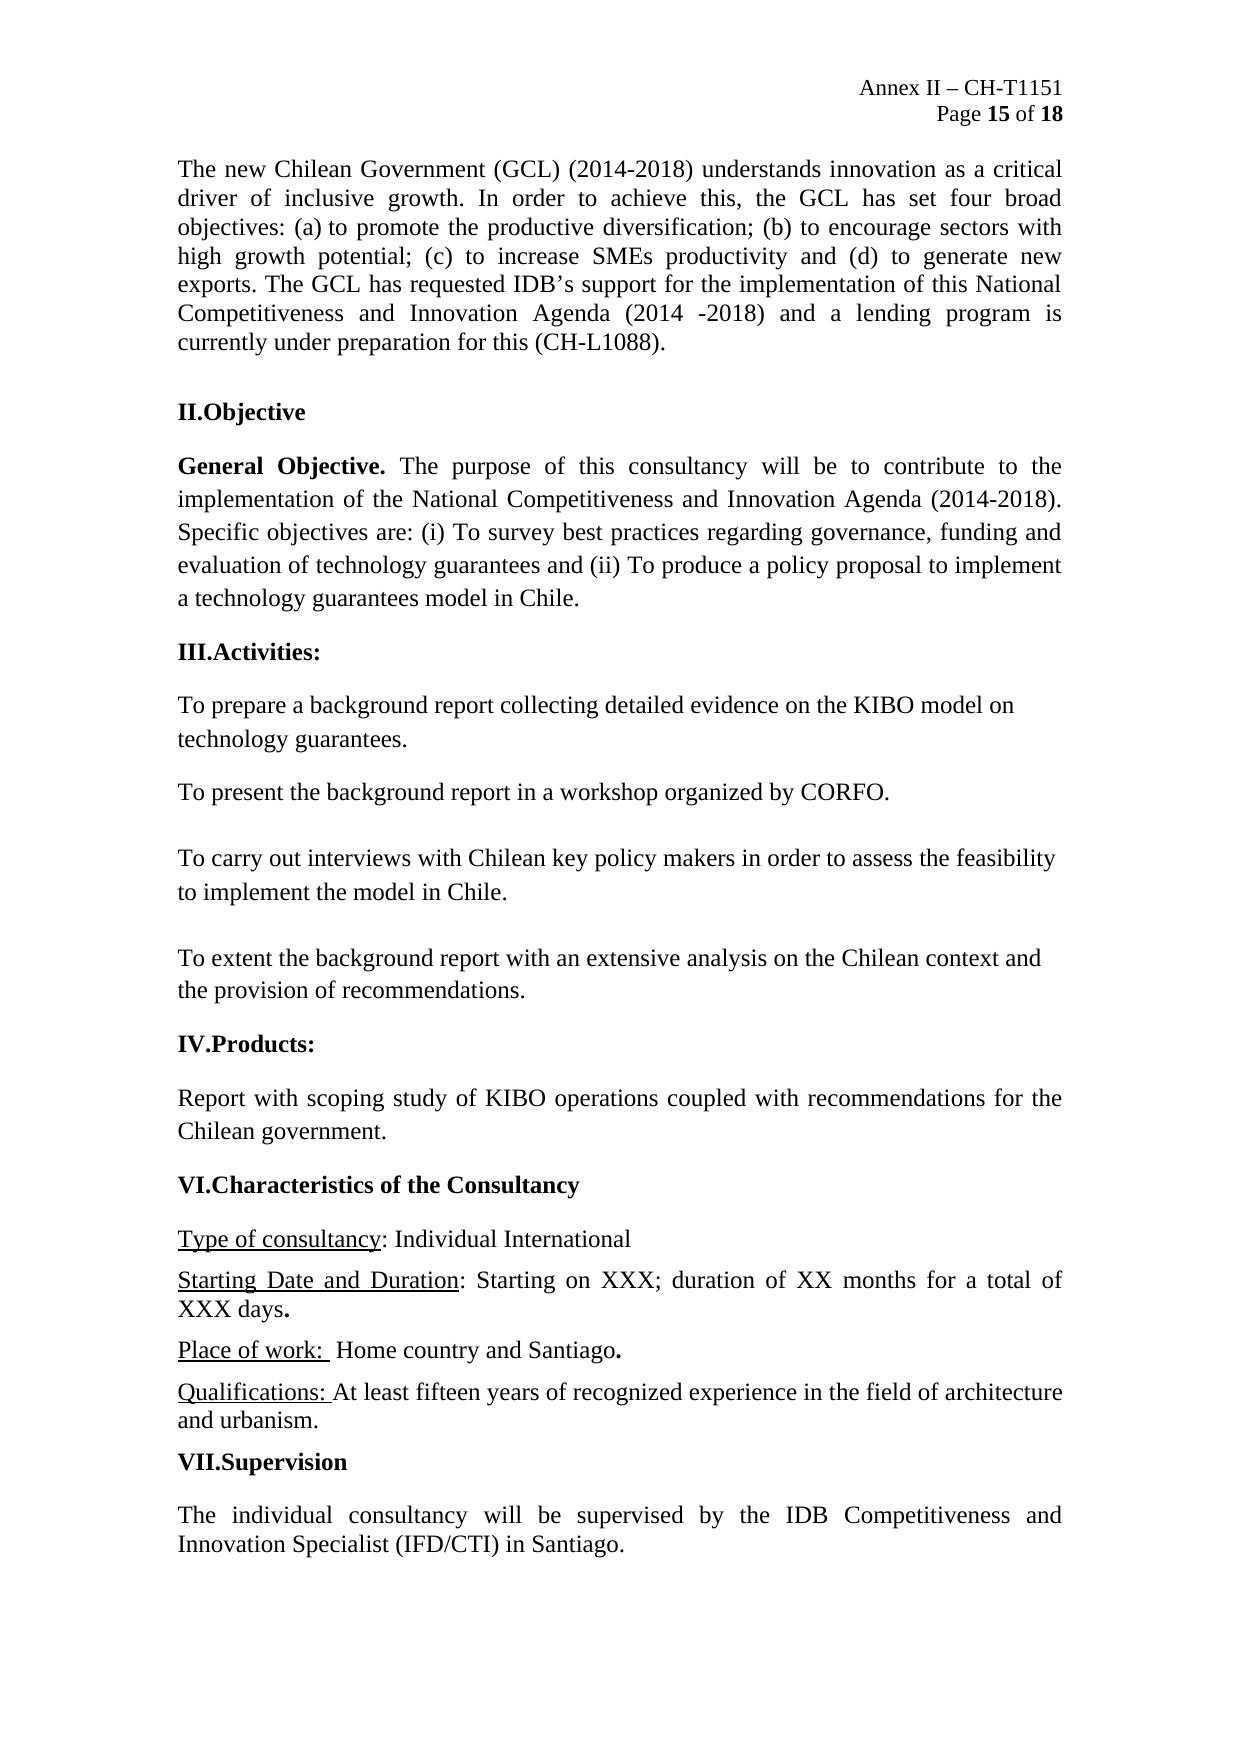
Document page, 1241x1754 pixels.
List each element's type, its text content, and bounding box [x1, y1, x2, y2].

text General Objective. The purpose of this consultancy will be to contribute to the implementation of the National Competitiveness and Innovation Agenda (2014-2018). Specific objectives are: (i) To survey best practices regarding governance, funding and evaluation of technology guarantees and (ii) To produce a policy proposal to implement a technology guarantees model in Chile. [177, 451, 1063, 612]
list To extent the background report with an extensive analysis on the Chilean context and the provision of recommendations. [177, 943, 1063, 1004]
list Qualifications: At least fifteen years of recognized experience in the field of architecture and urbanism. [177, 1377, 1063, 1434]
list To carry out interviews with Chilean key policy makers in order to assess the feasibility to implement the model in Chile. [177, 843, 1063, 905]
list Place of work: Home country and Santiago. [177, 1335, 1063, 1364]
text VII.Supervision [177, 1447, 1063, 1475]
list Starting Date and Duration: Starting on XXX; duration of XX months for a total of XXX days. [177, 1265, 1063, 1323]
list The individual consultancy will be supervised by the IDB Competitiveness and Innovation Specialist (IFD/CTI) in Santiago. [177, 1500, 1063, 1558]
list The new Chilean Government (GCL) (2014-2018) understands innovation as a critical driver of inclusive growth. In order to achieve this, the GCL has set four broad objectives: (a) to promote the productive diversification; (b) to encourage sectors with high growth potential; (c) to increase SMEs productivity and (d) to generate new exports. The GCL has requested IDB’s support for the implementation of this National Competitiveness and Innovation Agenda (2014 -2018) and a lending program is currently under preparation for this (CH-L1088). [177, 154, 1063, 356]
text IV.Products: [177, 1029, 1063, 1058]
text Report with scoping study of KIBO operations coupled with recommendations for the Chilean government. [177, 1083, 1063, 1145]
text III.Activities: [177, 637, 1063, 666]
list Type of consultancy: Individual International [177, 1224, 1063, 1253]
text II.Objective [177, 397, 1063, 426]
text To prepare a background report collecting detailed evidence on the KIBO model on technology guarantees. [177, 691, 1063, 752]
text VI.Characteristics of the Consultancy [177, 1170, 1063, 1199]
list To present the background report in a workshop organized by CORFO. [177, 777, 1063, 806]
